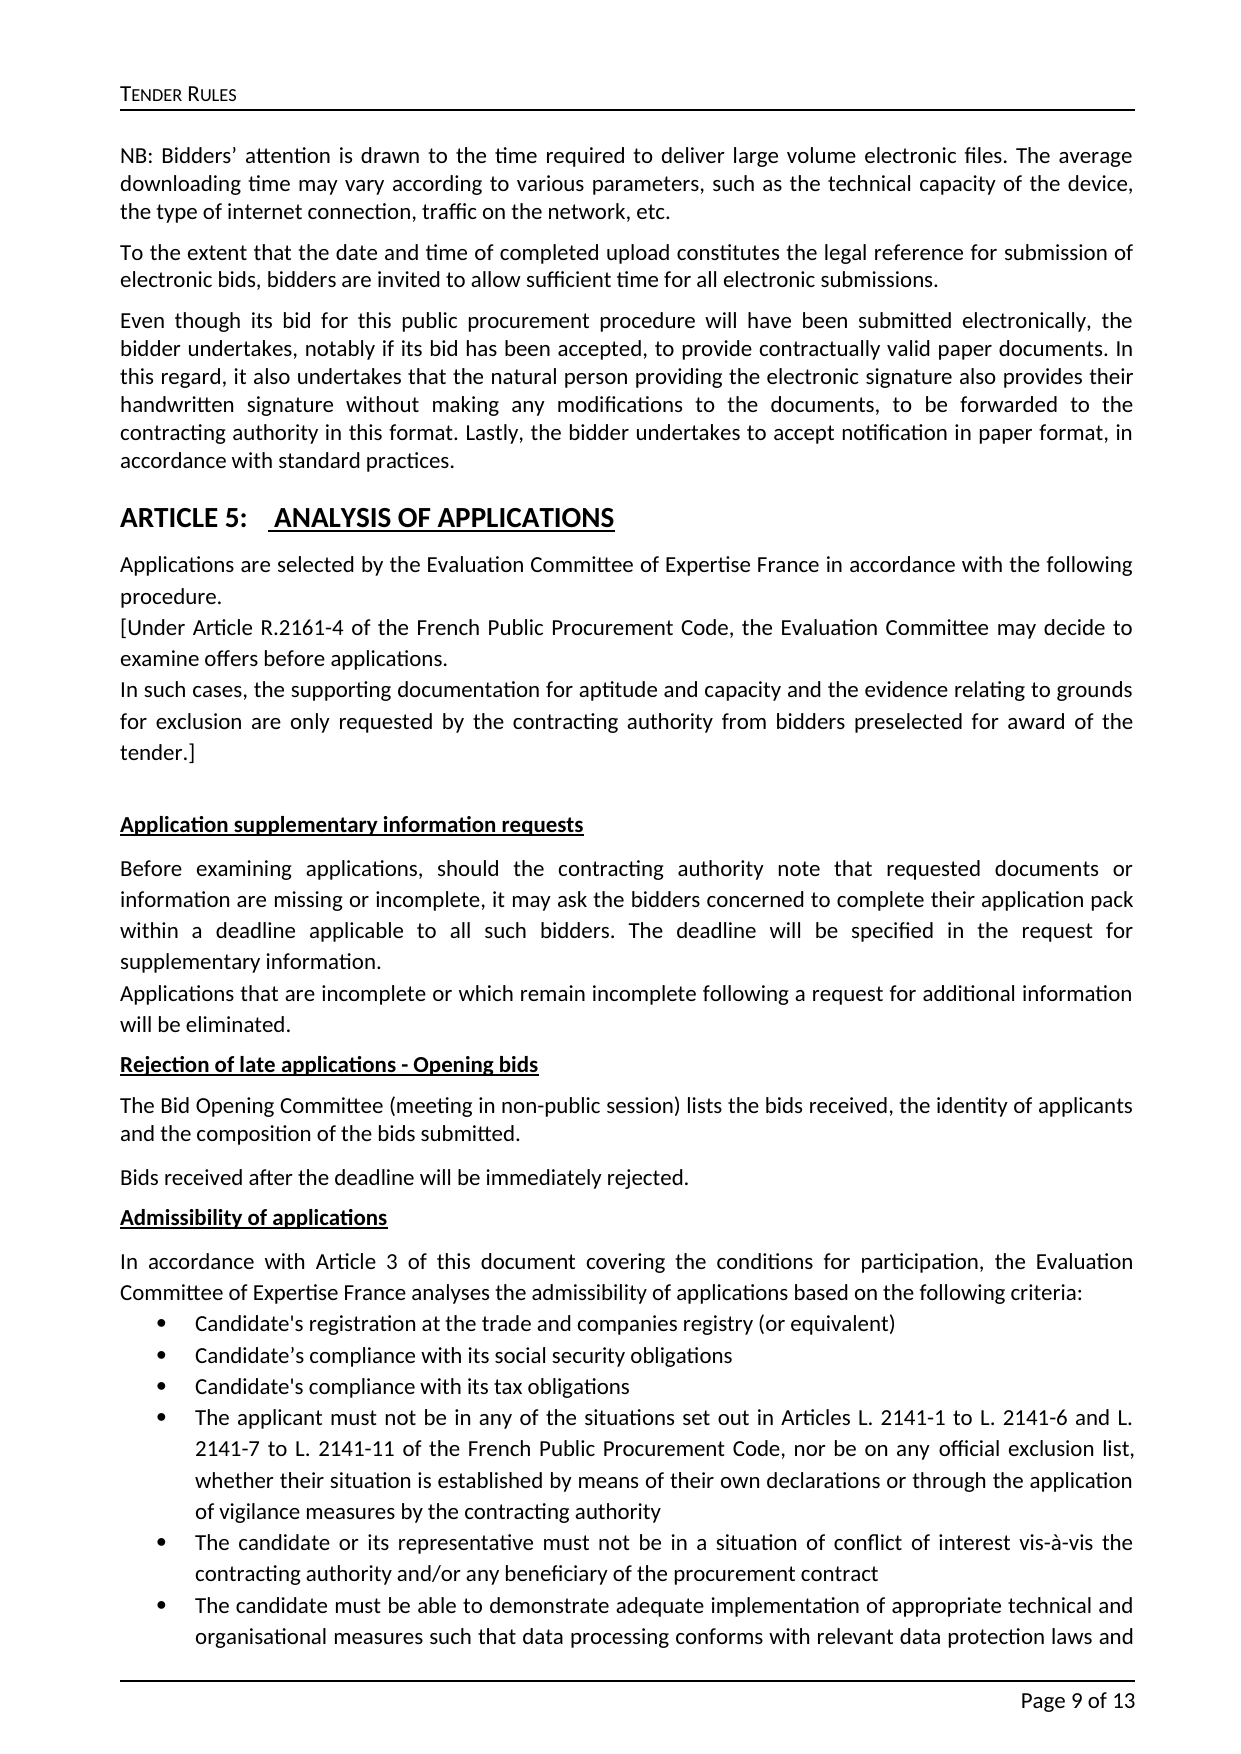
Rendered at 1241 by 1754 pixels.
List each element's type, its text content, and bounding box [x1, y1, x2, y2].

subtitle Application supplementary information requests [120, 810, 1135, 838]
text In such cases, the supporting documentation for aptitude and capacity and the evidence relating to grounds for exclusion are only requested by the contracting authority from bidders preselected for award of the tender.] [120, 672, 1135, 766]
text NB: Bidders’ attention is drawn to the time required to deliver large volume electronic files. The average downloading time may vary according to various parameters, such as the technical capacity of the device, the type of internet connection, traffic on the network, etc. [120, 141, 1135, 225]
subtitle Rejection of late applications - Opening bids [120, 1050, 1135, 1078]
text Applications that are incomplete or which remain incomplete following a request for additional information will be eliminated. [120, 975, 1135, 1038]
list The candidate or its representative must not be in a situation of conflict of interest vis-à-vis the contracting authority and/or any beneficiary of the procurement contract [157, 1525, 1135, 1587]
list The applicant must not be in any of the situations set out in Articles L. 2141-1 to L. 2141-6 and L. 2141-7 to L. 2141-11 of the French Public Procurement Code, nor be on any official exclusion list, whether their situation is established by means of their own declarations or through the application of vigilance measures by the contracting authority [157, 1400, 1135, 1525]
text The Bid Opening Committee (meeting in non-public session) lists the bids received, the identity of applicants and the composition of the bids submitted. [120, 1091, 1135, 1147]
text Bids received after the deadline will be immediately rejected. [120, 1159, 1135, 1191]
list Candidate's compliance with its tax obligations [157, 1369, 1135, 1400]
list Candidate's registration at the trade and companies registry (or equivalent) [157, 1306, 1135, 1337]
list Analysis of applications [120, 499, 1135, 535]
text Before examining applications, should the contracting authority note that requested documents or information are missing or incomplete, it may ask the bidders concerned to complete their application pack within a deadline applicable to all such bidders. The deadline will be specified in the request for supplementary information. [120, 850, 1135, 975]
text [Under Article R.2161-4 of the French Public Procurement Code, the Evaluation Committee may decide to examine offers before applications. [120, 610, 1135, 672]
text Even though its bid for this public procurement procedure will have been submitted electronically, the bidder undertakes, notably if its bid has been accepted, to provide contractually valid paper documents. In this regard, it also undertakes that the natural person providing the electronic signature also provides their handwritten signature without making any modifications to the documents, to be forwarded to the contracting authority in this format. Lastly, the bidder undertakes to accept notification in paper format, in accordance with standard practices. [120, 306, 1135, 474]
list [157, 1587, 1135, 1650]
list Candidate’s compliance with its social security obligations [157, 1337, 1135, 1369]
text In accordance with Article 3 of this document covering the conditions for participation, the Evaluation Committee of Expertise France analyses the admissibility of applications based on the following criteria: [120, 1244, 1135, 1306]
text To the extent that the date and time of completed upload constitutes the legal reference for submission of electronic bids, bidders are invited to allow sufficient time for all electronic submissions. [120, 238, 1135, 294]
subtitle Admissibility of applications [120, 1203, 1135, 1231]
text Applications are selected by the Evaluation Committee of Expertise France in accordance with the following procedure. [120, 547, 1135, 610]
